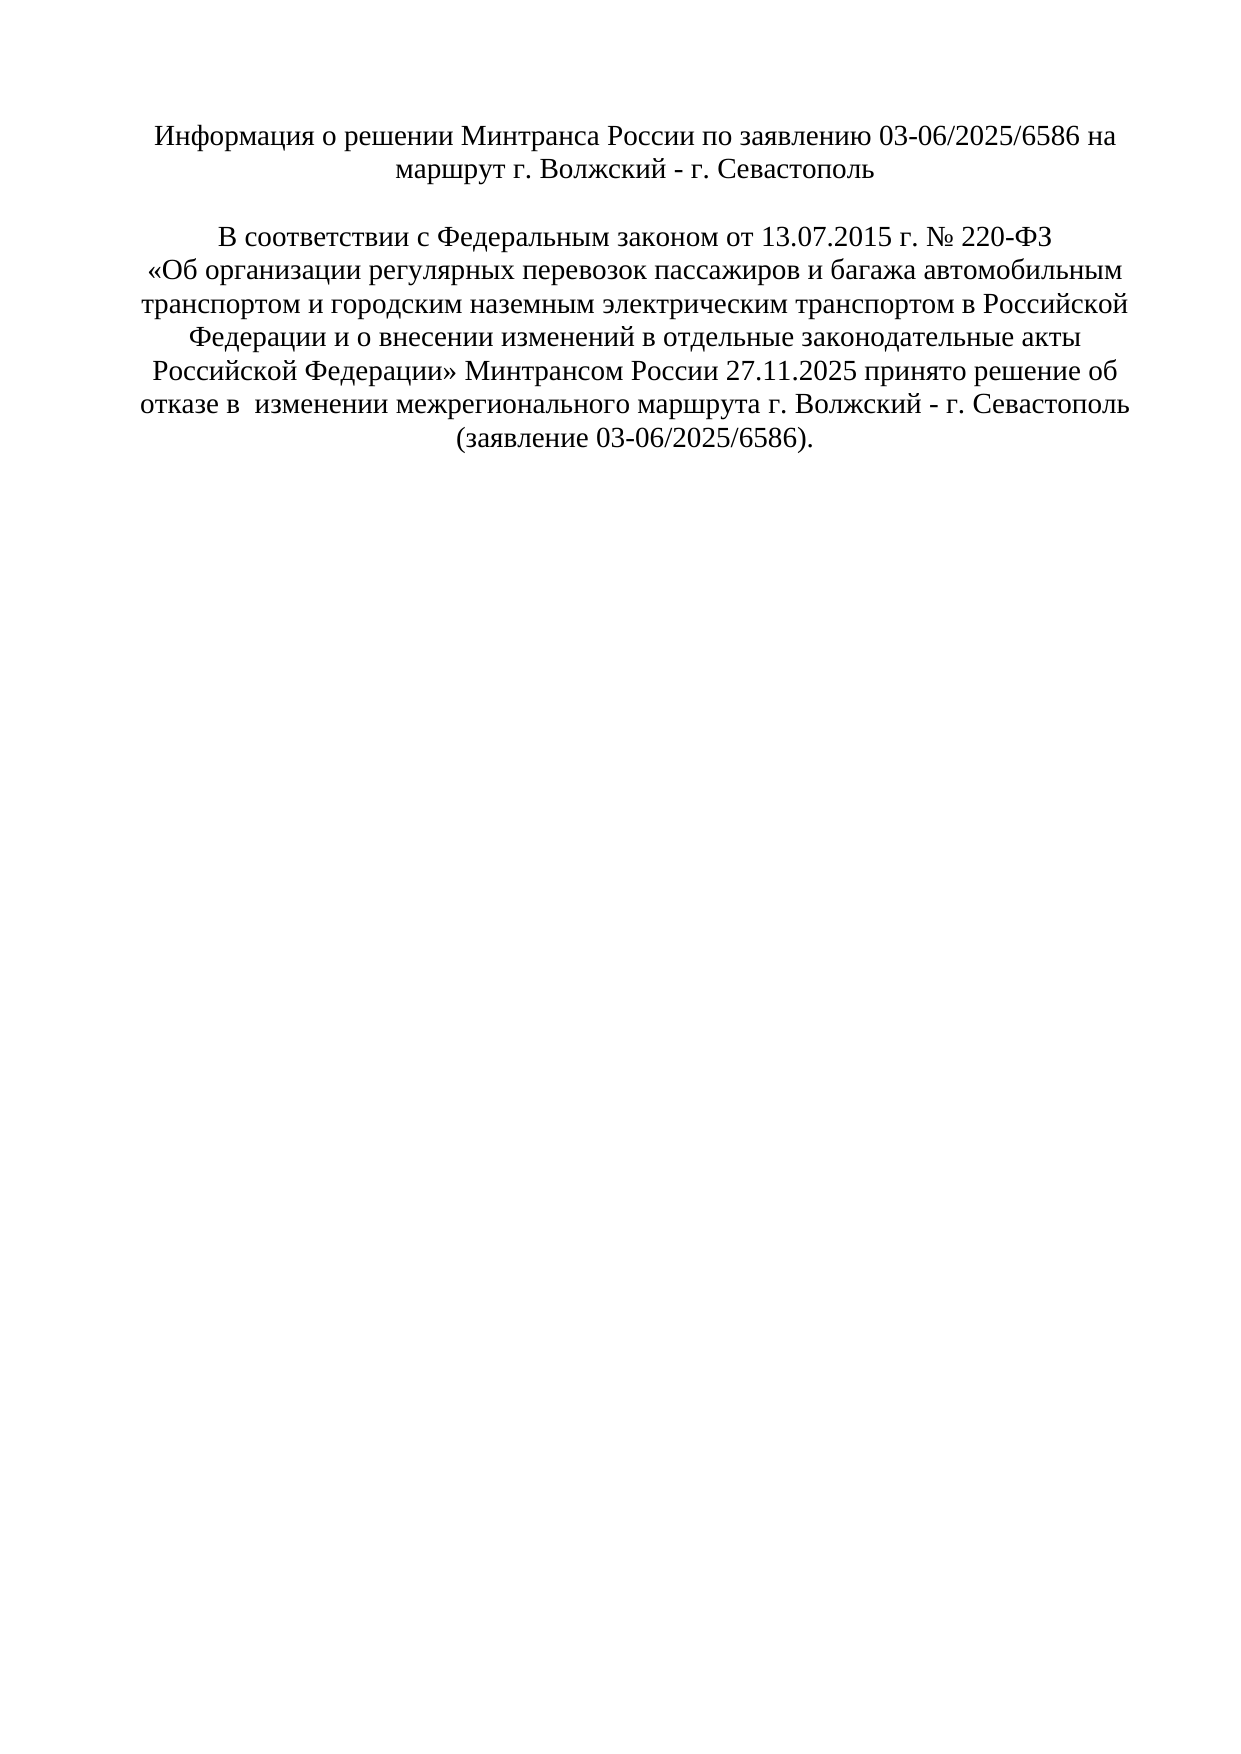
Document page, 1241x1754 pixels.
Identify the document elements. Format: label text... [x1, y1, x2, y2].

text В соответствии с Федеральным законом от 13.07.2015 г. № 220-ФЗ «Об организации регулярных перевозок пассажиров и багажа автомобильным транспортом и городским наземным электрическим транспортом в Российской Федерации и о внесении изменений в отдельные законодательные акты Российской Федерации» Минтрансом России 27.11.2025 принято решение об отказе в изменении межрегионального маршрута г. Волжский - г. Севастополь (заявление 03-06/2025/6586). [118, 219, 1152, 453]
text Информация о решении Минтранса России по заявлению 03-06/2025/6586 на маршрут г. Волжский - г. Севастополь [118, 118, 1152, 185]
